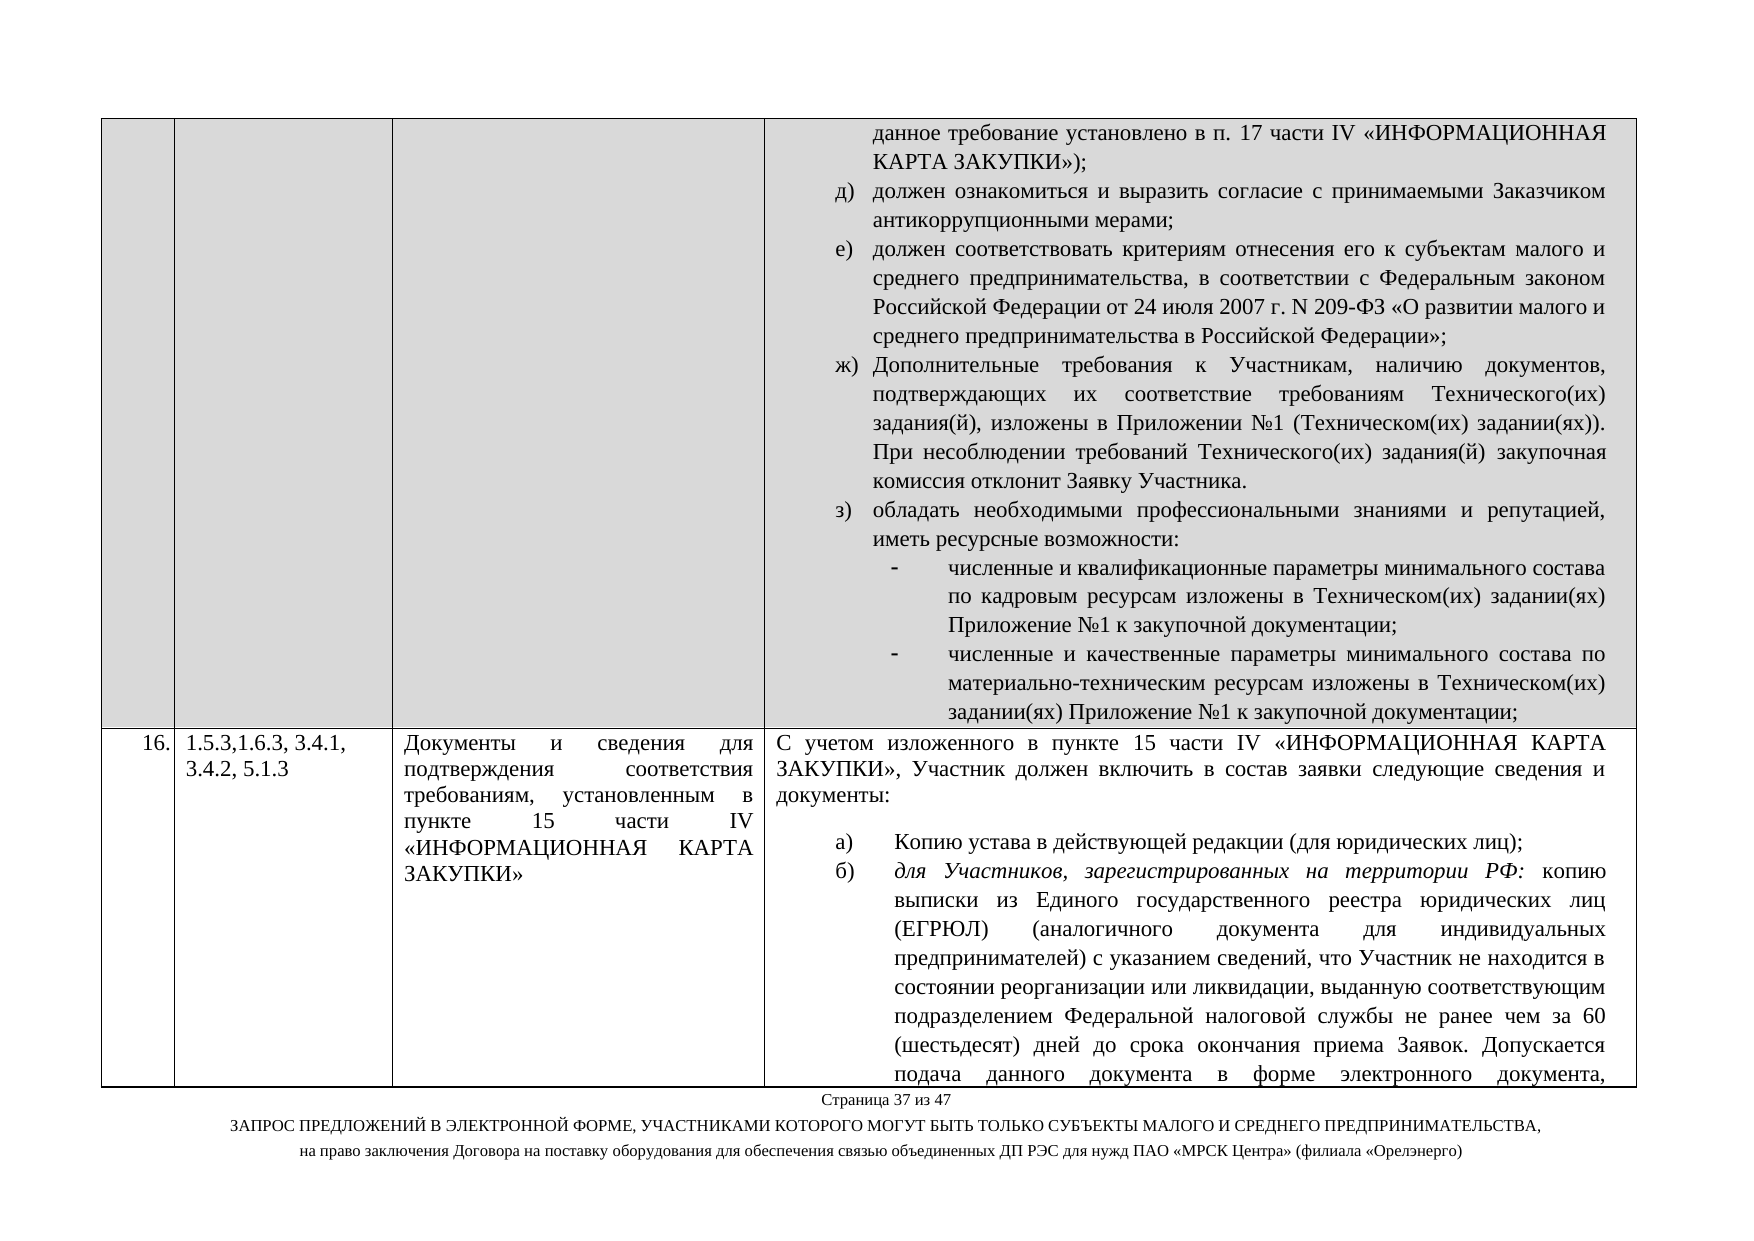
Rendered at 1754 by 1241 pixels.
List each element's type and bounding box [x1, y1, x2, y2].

table_cell [102, 119, 174, 727]
table_cell [175, 119, 392, 727]
table_cell [393, 119, 764, 727]
table_cell [765, 119, 1636, 727]
table_cell [102, 729, 174, 1086]
table_cell [765, 729, 1636, 1086]
table_cell [393, 729, 764, 1086]
table_cell [175, 729, 392, 1086]
